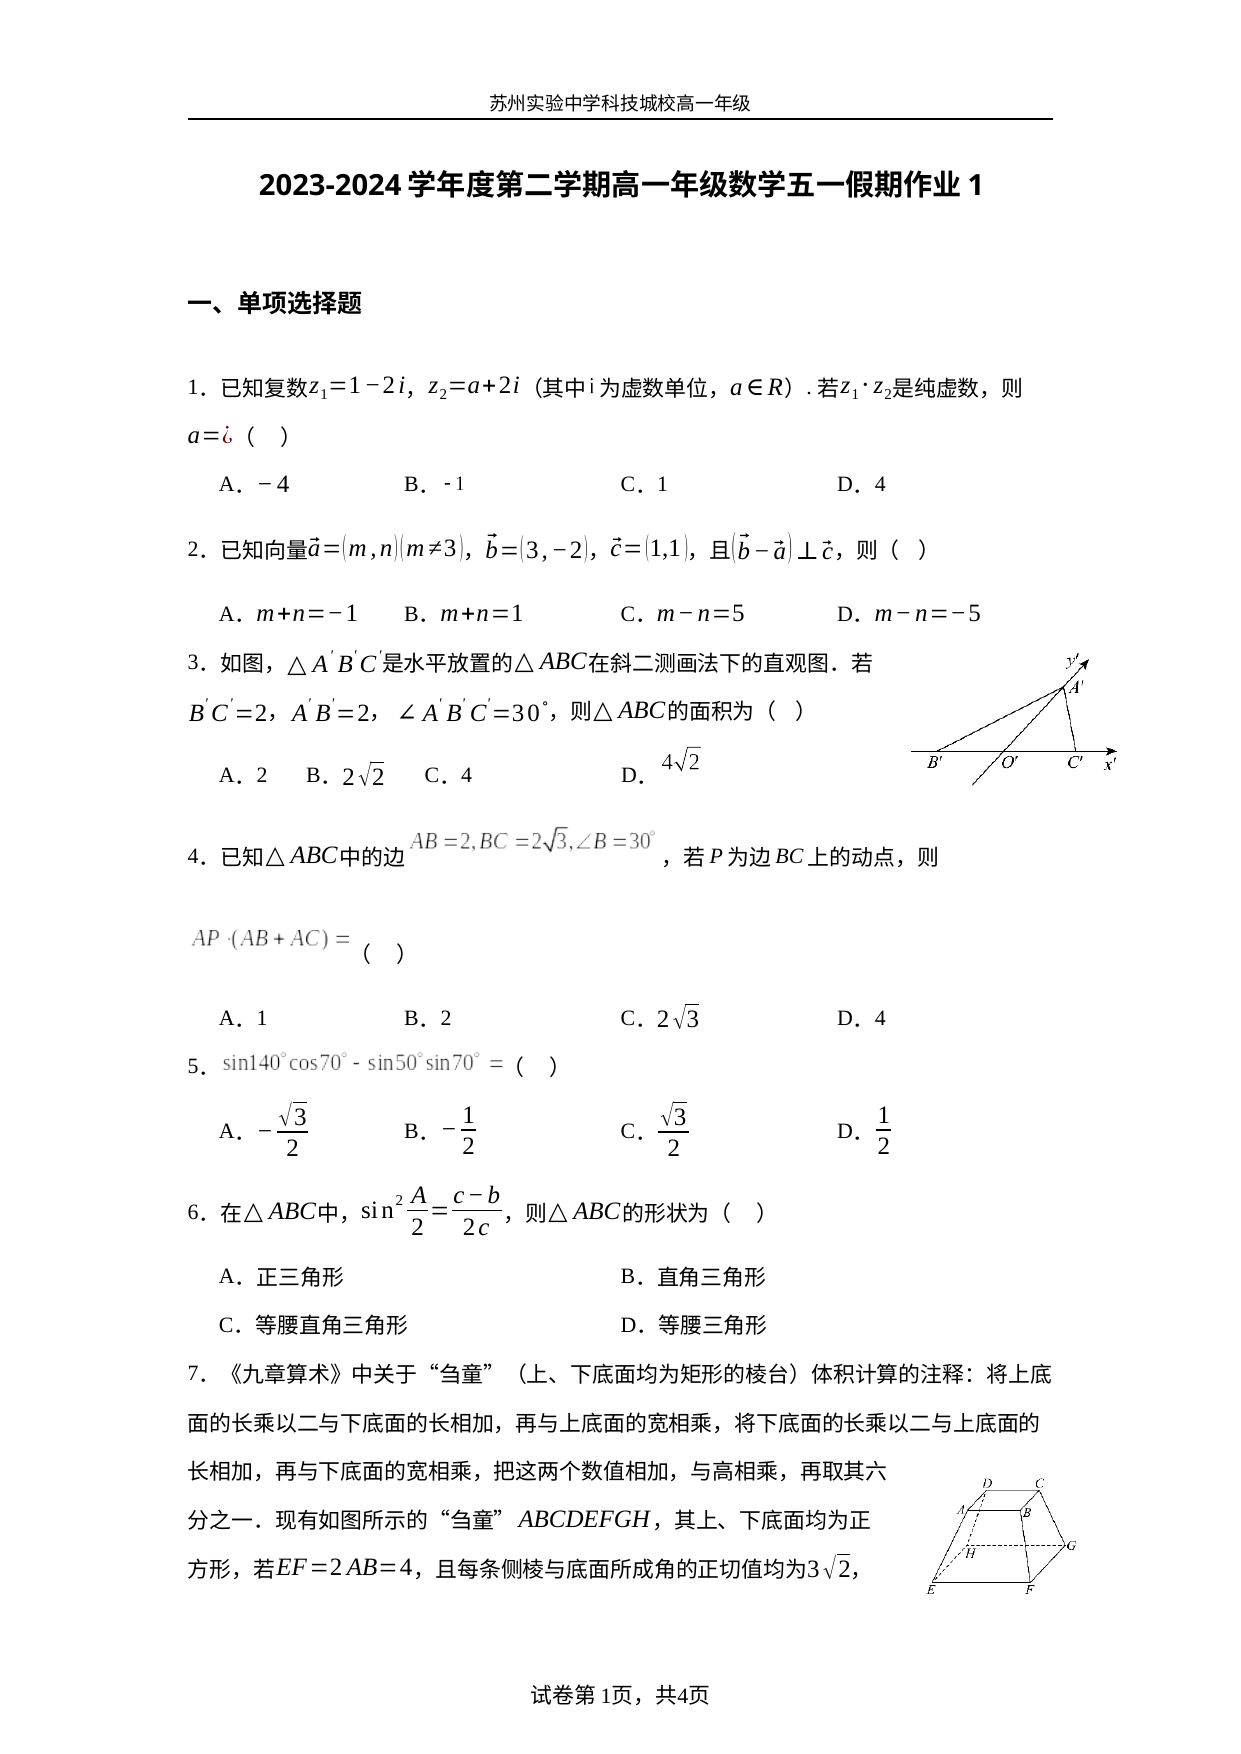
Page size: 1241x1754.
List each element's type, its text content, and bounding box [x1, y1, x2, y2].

text 5．（ ） [187, 1050, 1053, 1082]
text A．2 B． C．4 D． [219, 742, 1053, 807]
text A． B． C． D． [219, 1098, 1053, 1163]
text C．等腰直角三角形 D．等腰三角形 [219, 1308, 1053, 1341]
text A． B． C．1 D．4 [219, 468, 1053, 500]
text A．正三角形 B．直角三角形 [219, 1260, 1053, 1292]
text 1．已知复数，（其中为虚数单位，）. 若是纯虚数，则（ ） [187, 371, 1053, 452]
text 6．在中，，则的形状为（ ） [187, 1179, 1053, 1244]
text 2．已知向量，，，且，则（ ） [187, 516, 1053, 581]
text 一、单项选择题 [187, 269, 1053, 334]
picture [926, 1476, 1076, 1598]
text 3．如图，是水平放置的在斜二测画法下的直观图．若，， ，则的面积为（ ） [187, 645, 1053, 726]
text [187, 1356, 1053, 1584]
text 4．已知中的边，若P为边BC上的动点，则（ ） [187, 823, 1053, 986]
text 2023-2024学年度第二学期高一年级数学五一假期作业1 [187, 162, 1053, 227]
picture [909, 652, 1117, 785]
text A． B． C． D． [219, 597, 1053, 629]
text A．1 B．2 C． D．4 [219, 1001, 1053, 1034]
